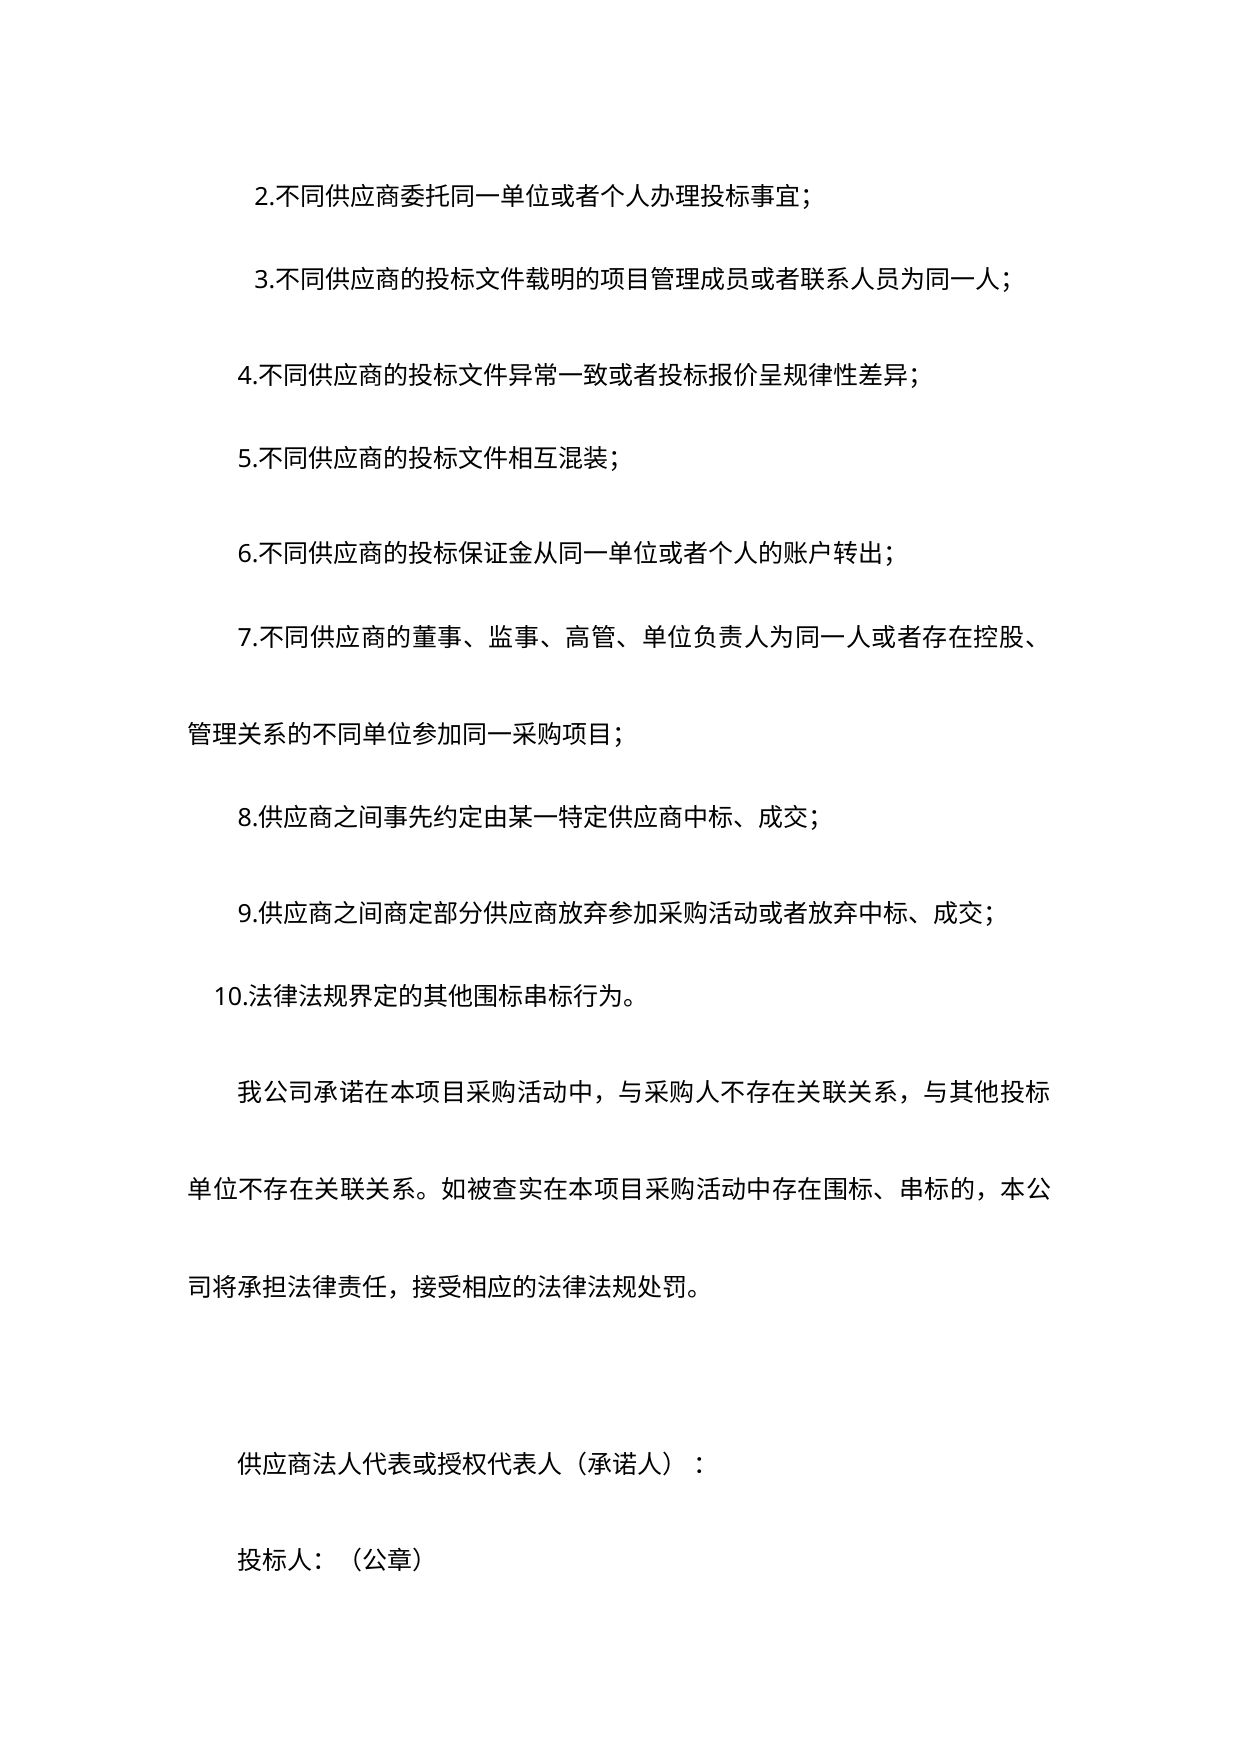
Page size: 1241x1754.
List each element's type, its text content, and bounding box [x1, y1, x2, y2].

text 供应商法人代表或授权代表人（承诺人） ： [187, 1430, 1053, 1495]
text 9.供应商之间商定部分供应商放弃参加采购活动或者放弃中标、成交； [187, 879, 1053, 944]
text 7.不同供应商的董事、监事、高管、单位负责人为同一人或者存在控股、管理关系的不同单位参加同一采购项目； [187, 603, 1053, 765]
text 4.不同供应商的投标文件异常一致或者投标报价呈规律性差异； [187, 341, 1053, 406]
text 5.不同供应商的投标文件相互混装； [187, 424, 1053, 489]
text 6.不同供应商的投标保证金从同一单位或者个人的账户转出； [187, 519, 1053, 584]
text 3.不同供应商的投标文件载明的项目管理成员或者联系人员为同一人； [187, 245, 1053, 310]
text 2.不同供应商委托同一单位或者个人办理投标事宜； [187, 162, 1053, 227]
text 我公司承诺在本项目采购活动中，与采购人不存在关联关系，与其他投标单位不存在关联关系。如被查实在本项目采购活动中存在围标、串标的，本公司将承担法律责任，接受相应的法律法规处罚。 [187, 1058, 1053, 1318]
text 投标人：（公章） [187, 1526, 1053, 1591]
text 10.法律法规界定的其他围标串标行为。 [187, 962, 1053, 1027]
text 8.供应商之间事先约定由某一特定供应商中标、成交； [187, 783, 1053, 848]
